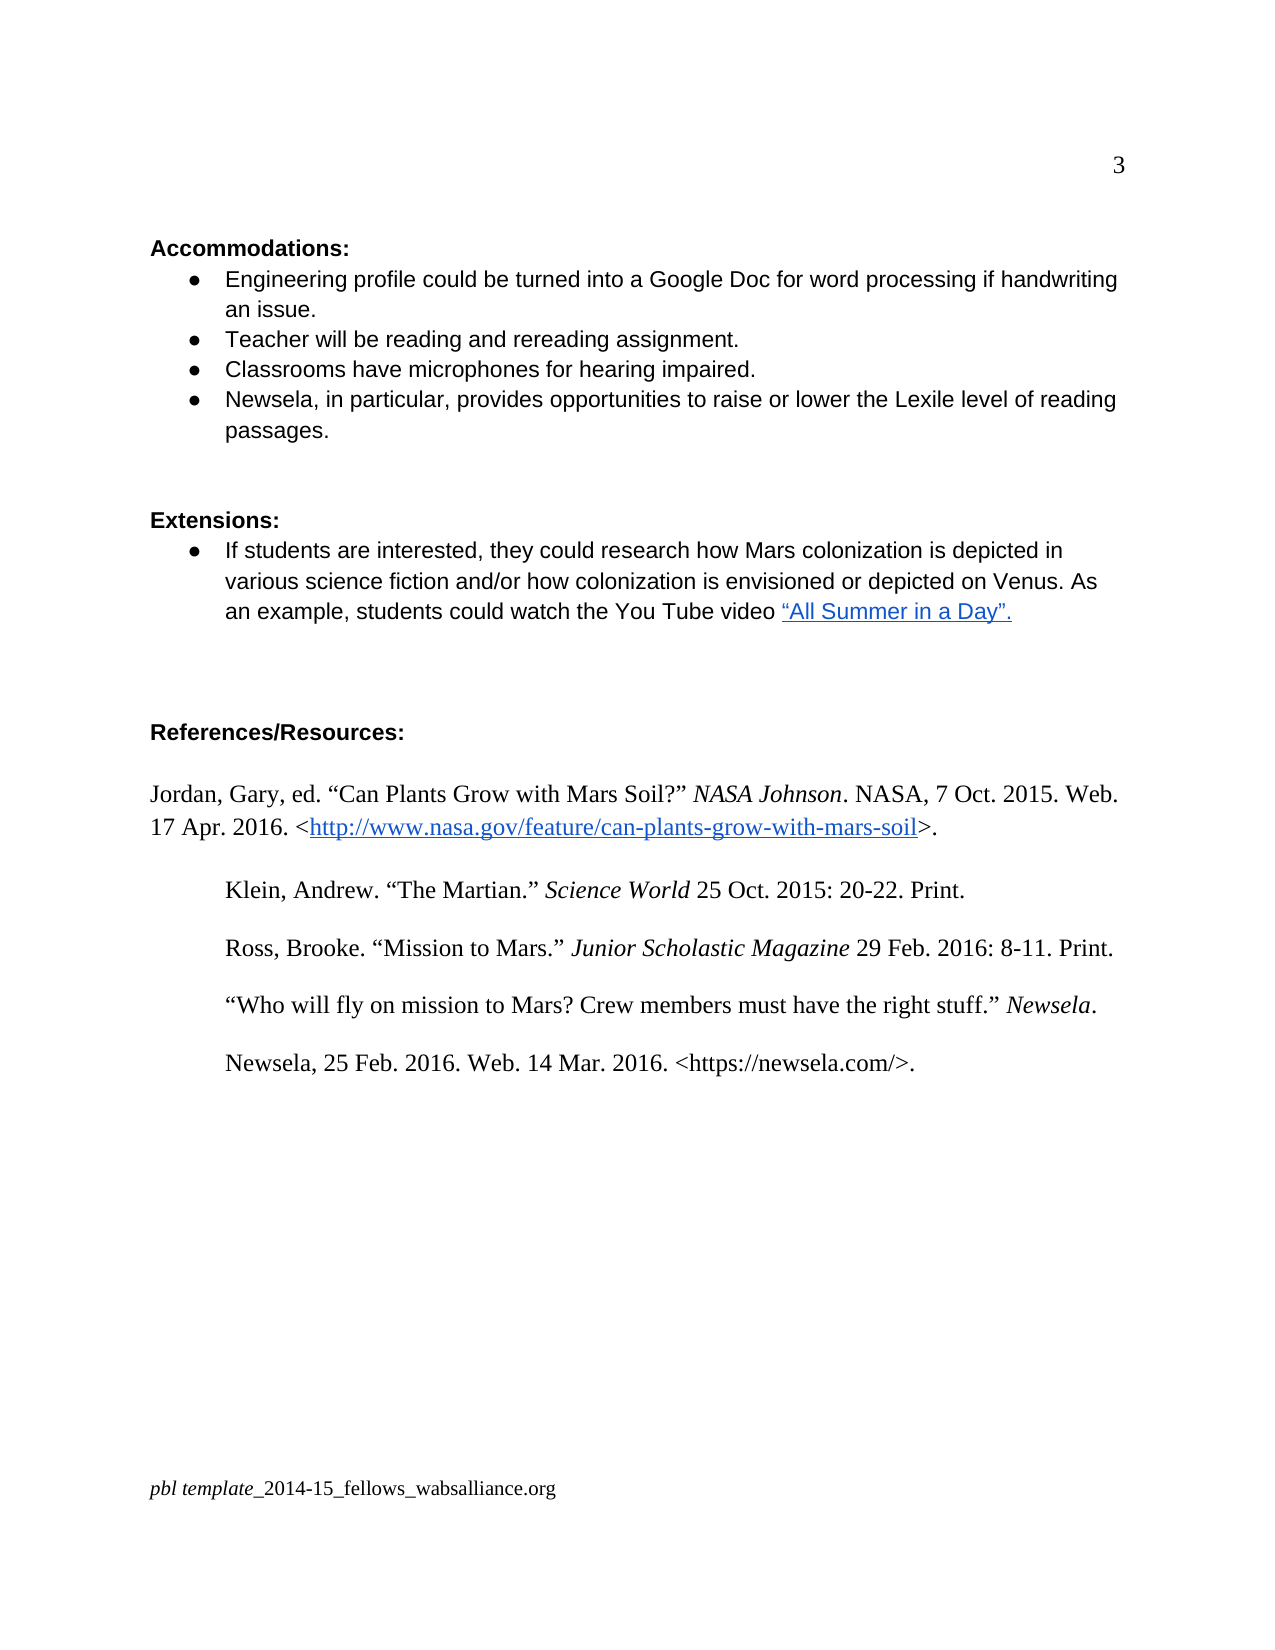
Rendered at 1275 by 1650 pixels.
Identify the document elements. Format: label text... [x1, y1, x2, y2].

text Extensions: [150, 507, 1125, 533]
text References/Resources: [150, 719, 1125, 745]
list Engineering profile could be turned into a Google Doc for word processing if handwriting an issue. [187, 266, 1125, 322]
list Classrooms have microphones for hearing impaired. [187, 356, 1125, 382]
list Newsela, in particular, provides opportunities to raise or lower the Lexile level of reading passages. [187, 386, 1125, 443]
text “Who will fly on mission to Mars? Crew members must have the right stuff.” Newsela. Newsela, 25 Feb. 2016. Web. 14 Mar. 2016. <https://newsela.com/>. [225, 990, 1125, 1077]
list Teacher will be reading and rereading assignment. [187, 326, 1125, 352]
text Ross, Brooke. “Mission to Mars.” Junior Scholastic Magazine 29 Feb. 2016: 8-11. Print. [225, 933, 1125, 962]
text Jordan, Gary, ed. “Can Plants Grow with Mars Soil?” NASA Johnson. NASA, 7 Oct. 2015. Web. 17 Apr. 2016. <http://www.nasa.gov/feature/can-plants-grow-with-mars-soil>. [150, 779, 1125, 841]
text Accommodations: [150, 235, 1125, 262]
text Klein, Andrew. “The Martian.” Science World 25 Oct. 2015: 20-22. Print. [225, 875, 1125, 904]
list If students are interested, they could research how Mars colonization is depicted in various science fiction and/or how colonization is envisioned or depicted on Venus. As an example, students could watch the You Tube video “All Summer in a Day”. [187, 537, 1125, 624]
